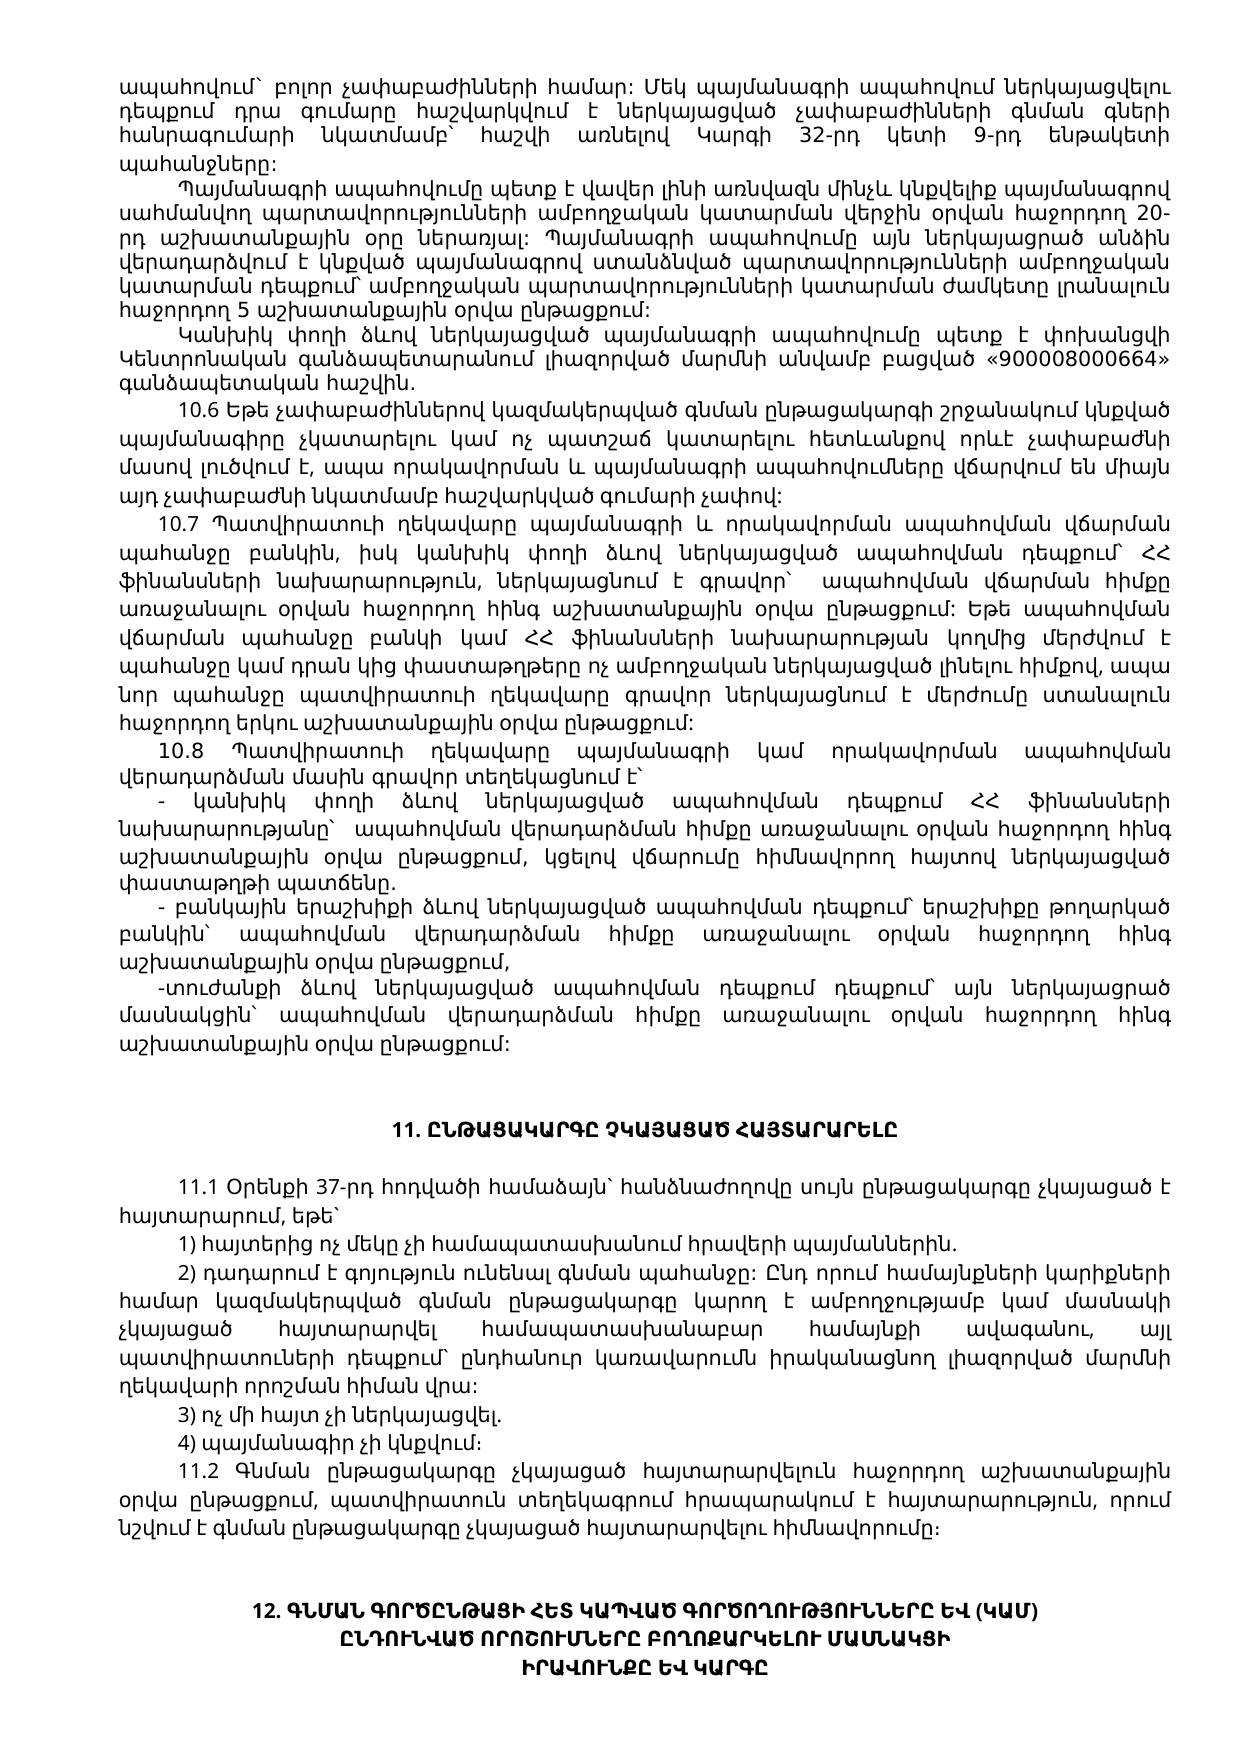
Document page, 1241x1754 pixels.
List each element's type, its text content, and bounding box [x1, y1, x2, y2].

text 11. ԸՆԹԱՑԱԿԱՐԳԸ ՉԿԱՅԱՑԱԾ ՀԱՅՏԱՐԱՐԵԼԸ [118, 1115, 1171, 1144]
text ԻՐԱՎՈՒՆՔԸ ԵՎ ԿԱՐԳԸ [118, 1653, 1171, 1681]
text - կանխիկ փողի ձևով ներկայացված ապահովման դեպքում ՀՀ ֆինանսների նախարարությանը՝ ապահովման վերադարձման հիմքը առաջանալու օրվան հաջորդող հինգ աշխատանքային օրվա ընթացքում, կցելով վճարումը հիմնավորող հայտով ներկայացված փաստաթղթի պատճենը. [118, 789, 1171, 895]
text - բանկային երաշխիքի ձևով ներկայացված ապահովման դեպքում՝ երաշխիքը թողարկած բանկին՝ ապահովման վերադարձման հիմքը առաջանալու օրվան հաջորդող հինգ աշխատանքային օրվա ընթացքում, [118, 895, 1171, 976]
text 11.2 Գնման ընթացակարգը չկայացած հայտարարվելուն հաջորդող աշխատանքային օրվա ընթացքում, պատվիրատուն տեղեկագրում հրապարակում է հայտարարություն, որում նշվում է գնման ընթացակարգը չկայացած հայտարարվելու հիմնավորումը։ [118, 1457, 1171, 1542]
text 10.7 Պատվիրատուի ղեկավարը պայմանագրի և որակավորման ապահովման վճարման պահանջը բանկին, իսկ կանխիկ փողի ձևով ներկայացված ապահովման դեպքում՝ ՀՀ ֆինանսների նախարարություն, ներկայացնում է գրավոր՝ ապահովման վճարման հիմքը առաջանալու օրվան հաջորդող հինգ աշխատանքային օրվա ընթացքում: Եթե ապահովման վճարման պահանջը բանկի կամ ՀՀ ֆինանսների նախարարության կողմից մերժվում է պահանջը կամ դրան կից փաստաթղթերը ոչ ամբողջական ներկայացված լինելու հիմքով, ապա նոր պահանջը պատվիրատուի ղեկավարը գրավոր ներկայացնում է մերժումը ստանալուն հաջորդող երկու աշխատանքային օրվա ընթացքում: [118, 509, 1171, 737]
text ԸՆԴՈՒՆՎԱԾ ՈՐՈՇՈՒՄՆԵՐԸ ԲՈՂՈՔԱՐԿԵԼՈՒ ՄԱՍՆԱԿՑԻ [118, 1624, 1171, 1653]
text 11.1 Օրենքի 37-րդ հոդվածի համաձայն` հանձնաժողովը սույն ընթացակարգը չկայացած է հայտարարում, եթե` [118, 1172, 1171, 1229]
text Կանխիկ փողի ձևով ներկայացված պայմանագրի ապահովումը պետք է փոխանցվի Կենտրոնական գանձապետարանում լիազորված մարմնի անվամբ բացված «900008000664» գանձապետական հաշվին. [118, 323, 1171, 395]
text 10.6 Եթե չափաբաժիններով կազմակերպված գնման ընթացակարգի շրջանակում կնքված պայմանագիրը չկատարելու կամ ոչ պատշաճ կատարելու հետևանքով որևէ չափաբաժնի մասով լուծվում է, ապա որակավորման և պայմանագրի ապահովումները վճարվում են միայն այդ չափաբաժնի նկատմամբ հաշվարկված գումարի չափով: [118, 395, 1171, 509]
text -տուժանքի ձևով ներկայացված ապահովման դեպքում դեպքում՝ այն ներկայացրած մասնակցին՝ ապահովման վերադարձման հիմքը առաջանալու օրվան հաջորդող հինգ աշխատանքային օրվա ընթացքում: [118, 976, 1171, 1057]
text Պայմանագրի ապահովումը պետք է վավեր լինի առնվազն մինչև կնքվելիք պայմանագրով սահմանվող պարտավորությունների ամբողջական կատարման վերջին օրվան հաջորդող 20-րդ աշխատանքային օրը ներառյալ: Պայմանագրի ապահովումը այն ներկայացրած անձին վերադարձվում է կնքված պայմանագրով ստանձնված պարտավորությունների ամբողջական կատարման դեպքում՝ ամբողջական պարտավորությունների կատարման ժամկետը լրանալուն հաջորդող 5 աշխատանքային օրվա ընթացքում: [118, 177, 1171, 323]
text 4) պայմանագիր չի կնքվում։ [118, 1428, 1171, 1457]
text 10.8 Պատվիրատուի ղեկավարը պայմանագրի կամ որակավորման ապահովման վերադարձման մասին գրավոր տեղեկացնում է՝ [118, 737, 1171, 789]
text 1) հայտերից ոչ մեկը չի համապատասխանում հրավերի պայմաններին. [118, 1229, 1171, 1258]
text 3) ոչ մի հայտ չի ներկայացվել. [118, 1400, 1171, 1428]
text 12. ԳՆՄԱՆ ԳՈՐԾԸՆԹԱՑԻ ՀԵՏ ԿԱՊՎԱԾ ԳՈՐԾՈՂՈՒԹՅՈՒՆՆԵՐԸ ԵՎ (ԿԱՄ) [118, 1596, 1171, 1624]
text 2) դադարում է գոյություն ունենալ գնման պահանջը: Ընդ որում համայնքների կարիքների համար կազմակերպված գնման ընթացակարգը կարող է ամբողջությամբ կամ մասնակի չկայացած հայտարարվել համապատասխանաբար համայնքի ավագանու, այլ պատվիրատուների դեպքում` ընդհանուր կառավարումն իրականացնող լիազորված մարմնի ղեկավարի որոշման հիման վրա: [118, 1258, 1171, 1400]
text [118, 75, 1171, 177]
